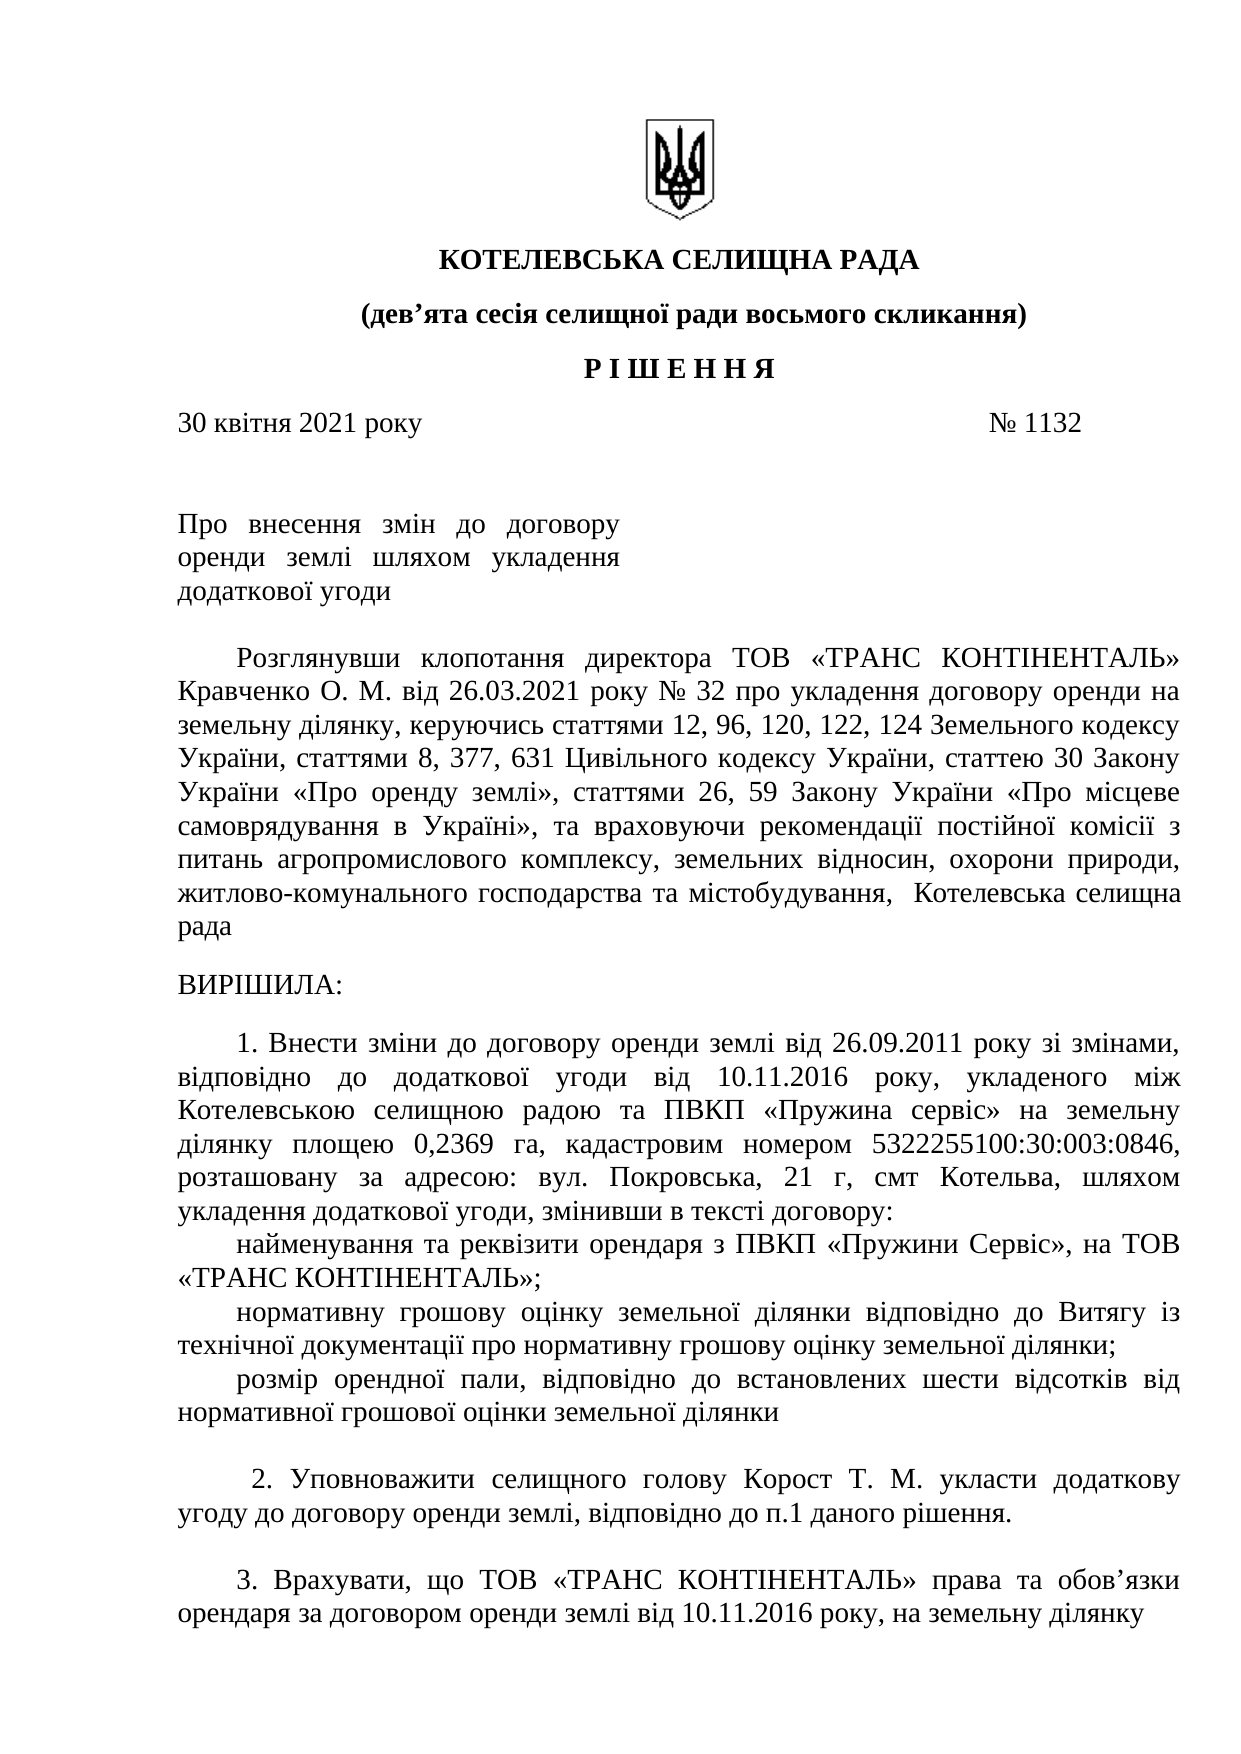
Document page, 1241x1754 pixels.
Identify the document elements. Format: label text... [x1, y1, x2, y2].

picture [640, 118, 719, 222]
text розмір орендної пали, відповідно до встановлених шести відсотків від нормативної грошової оцінки земельної ділянки [177, 1361, 1181, 1428]
text 3. Врахувати, що ТОВ «ТРАНС КОНТІНЕНТАЛЬ» права та обов’язки орендаря за договором оренди землі від 10.11.2016 року, на земельну ділянку [177, 1562, 1181, 1629]
text найменування та реквізити орендаря з ПВКП «Пружини Сервіс», на ТОВ «ТРАНС КОНТІНЕНТАЛЬ»; [177, 1227, 1181, 1294]
text Розглянувши клопотання директора ТОВ «ТРАНС КОНТІНЕНТАЛЬ» Кравченко О. М. від 26.03.2021 року № 32 про укладення договору оренди на земельну ділянку, керуючись статтями 12, 96, 120, 122, 124 Земельного кодексу України, статтями 8, 377, 631 Цивільного кодексу України, статтею 30 Закону України «Про оренду землі», статтями 26, 59 Закону України «Про місцеве самоврядування в Україні», та враховуючи рекомендації постійної комісії з питань агропромислового комплексу, земельних відносин, охорони природи, житлово-комунального господарства та містобудування, Котелевська селищна рада [177, 640, 1181, 942]
text Р І Ш Е Н Н Я [177, 351, 1181, 384]
text Про внесення змін до договору оренди землі шляхом укладення додаткової угоди [177, 506, 620, 606]
text ВИРІШИЛА: [177, 967, 1181, 1000]
text КОТЕЛЕВСЬКА СЕЛИЩНА РАДА [177, 242, 1181, 276]
text нормативну грошову оцінку земельної ділянки відповідно до Витягу із технічної документації про нормативну грошову оцінку земельної ділянки; [177, 1294, 1181, 1361]
text (дев’ята сесія селищної ради восьмого скликання) [177, 296, 1211, 330]
text 1. Внести зміни до договору оренди землі від 26.09.2011 року зі змінами, відповідно до додаткової угоди від 10.11.2016 року, укладеного між Котелевською селищною радою та ПВКП «Пружина сервіс» на земельну ділянку площею 0,2369 га, кадастровим номером 5322255100:30:003:0846, розташовану за адресою: вул. Покровська, 21 г, смт Котельва, шляхом укладення додаткової угоди, змінивши в тексті договору: [177, 1025, 1181, 1227]
text 2. Уповноважити селищного голову Корост Т. М. укласти додаткову угоду до договору оренди землі, відповідно до п.1 даного рішення. [177, 1461, 1181, 1528]
subtitle 30 квітня 2021 року № 1132 [177, 405, 1181, 439]
